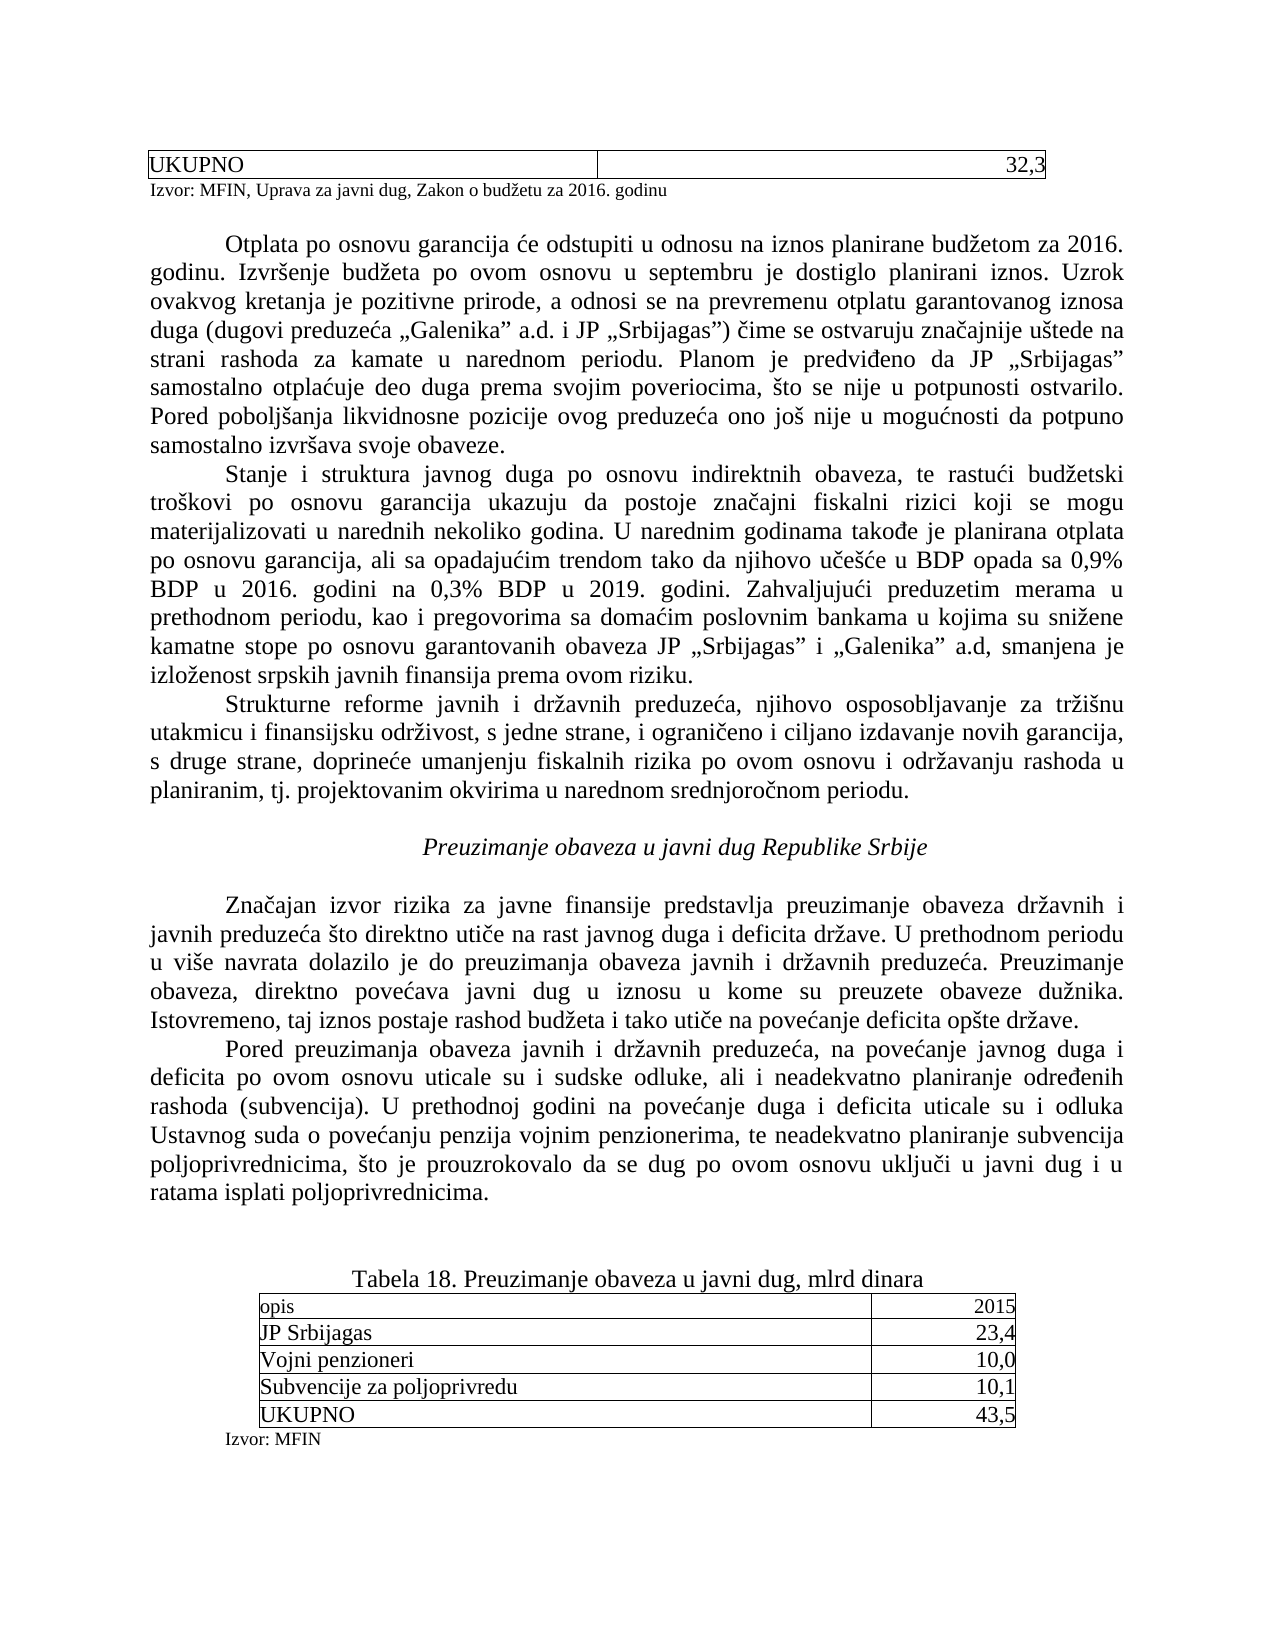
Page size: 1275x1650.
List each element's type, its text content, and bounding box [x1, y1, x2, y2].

table_cell Vojni penzioneri [260, 1346, 871, 1372]
text Preuzimanje obaveza u javni dug Republike Srbije [150, 832, 1125, 861]
table_cell 32,3 [598, 151, 1045, 177]
table_cell UKUPNO [149, 151, 597, 177]
table_header 2015 [872, 1294, 1015, 1318]
table_cell UKUPNO [260, 1401, 871, 1427]
table_cell Subvencije za poljoprivredu [260, 1374, 871, 1400]
text Stanje i struktura javnog duga po osnovu indirektnih obaveza, te rastući budžetski troškovi po osnovu garancija ukazuju da postoje značajni fiskalni rizici koji se mogu materijalizovati u narednih nekoliko godina. U narednim godinama takođe je planirana otplata po osnovu garancija, ali sa opadajućim trendom tako da njihovo učešće u BDP opada sa 0,9% BDP u 2016. godini na 0,3% BDP u 2019. godini. Zahvaljujući preduzetim merama u prethodnom periodu, kao i pregovorima sa domaćim poslovnim bankama u kojima su snižene kamatne stope po osnovu garantovanih obaveza JP „Srbijagasˮ i „Galenikaˮ a.d, smanjena je izloženost srpskih javnih finansija prema ovom riziku. [150, 459, 1125, 689]
table_cell JP Srbijagas [260, 1319, 871, 1345]
table_cell 43,5 [872, 1401, 1015, 1427]
text Strukturne reforme javnih i državnih preduzeća, njihovo osposobljavanje za tržišnu utakmicu i finansijsku održivost, s jedne strane, i ograničeno i ciljano izdavanje novih garancija, s druge strane, doprineće umanjenju fiskalnih rizika po ovom osnovu i održavanju rashoda u planiranim, tj. projektovanim okvirima u narednom srednjoročnom periodu. [150, 689, 1125, 804]
text Otplata po osnovu garancija će odstupiti u odnosu na iznos planirane budžetom za 2016. godinu. Izvršenje budžeta po ovom osnovu u septembru je dostiglo planirani iznos. Uzrok ovakvog kretanja je pozitivne prirode, a odnosi se na prevremenu otplatu garantovanog iznosa duga (dugovi preduzeća „Galenikaˮ a.d. i JP „Srbijagasˮ) čime se ostvaruju značajnije uštede na strani rashoda za kamate u narednom periodu. Planom je predviđeno da JP „Srbijagasˮ samostalno otplaćuje deo duga prema svojim poveriocima, što se nije u potpunosti ostvarilo. Pored poboljšanja likvidnosne pozicije ovog preduzeća ono još nije u mogućnosti da potpuno samostalno izvršava svoje obaveze. [150, 229, 1125, 459]
text Izvor: MFIN, Uprava za javni dug, Zakon o budžetu za 2016. godinu [150, 178, 1125, 200]
text Pored preuzimanja obaveza javnih i državnih preduzeća, na povećanje javnog duga i deficita po ovom osnovu uticale su i sudske odluke, ali i neadekvatno planiranje određenih rashoda (subvencija). U prethodnoj godini na povećanje duga i deficita uticale su i odluka Ustavnog suda o povećanju penzija vojnim penzionerima, te neadekvatno planiranje subvencija poljoprivrednicima, što je prouzrokovalo da se dug po ovom osnovu uključi u javni dug i u ratama isplati poljoprivrednicima. [150, 1034, 1125, 1206]
text Značajan izvor rizika za javne finansije predstavlja preuzimanje obaveza državnih i javnih preduzeća što direktno utiče na rast javnog duga i deficita države. U prethodnom periodu u više navrata dolazilo je do preuzimanja obaveza javnih i državnih preduzeća. Preuzimanje obaveza, direktno povećava javni dug u iznosu u kome su preuzete obaveze dužnika. Istovremeno, taj iznos postaje rashod budžeta i tako utiče na povećanje deficita opšte države. [150, 890, 1125, 1034]
text Tabela 18. Preuzimanje obaveza u javni dug, mlrd dinara [150, 1264, 1125, 1292]
table_cell 23,4 [872, 1319, 1015, 1345]
table_cell 10,1 [872, 1374, 1015, 1400]
table_cell 10,0 [872, 1346, 1015, 1372]
text Izvor: MFIN [150, 1428, 1125, 1450]
table_header opis [260, 1294, 871, 1318]
